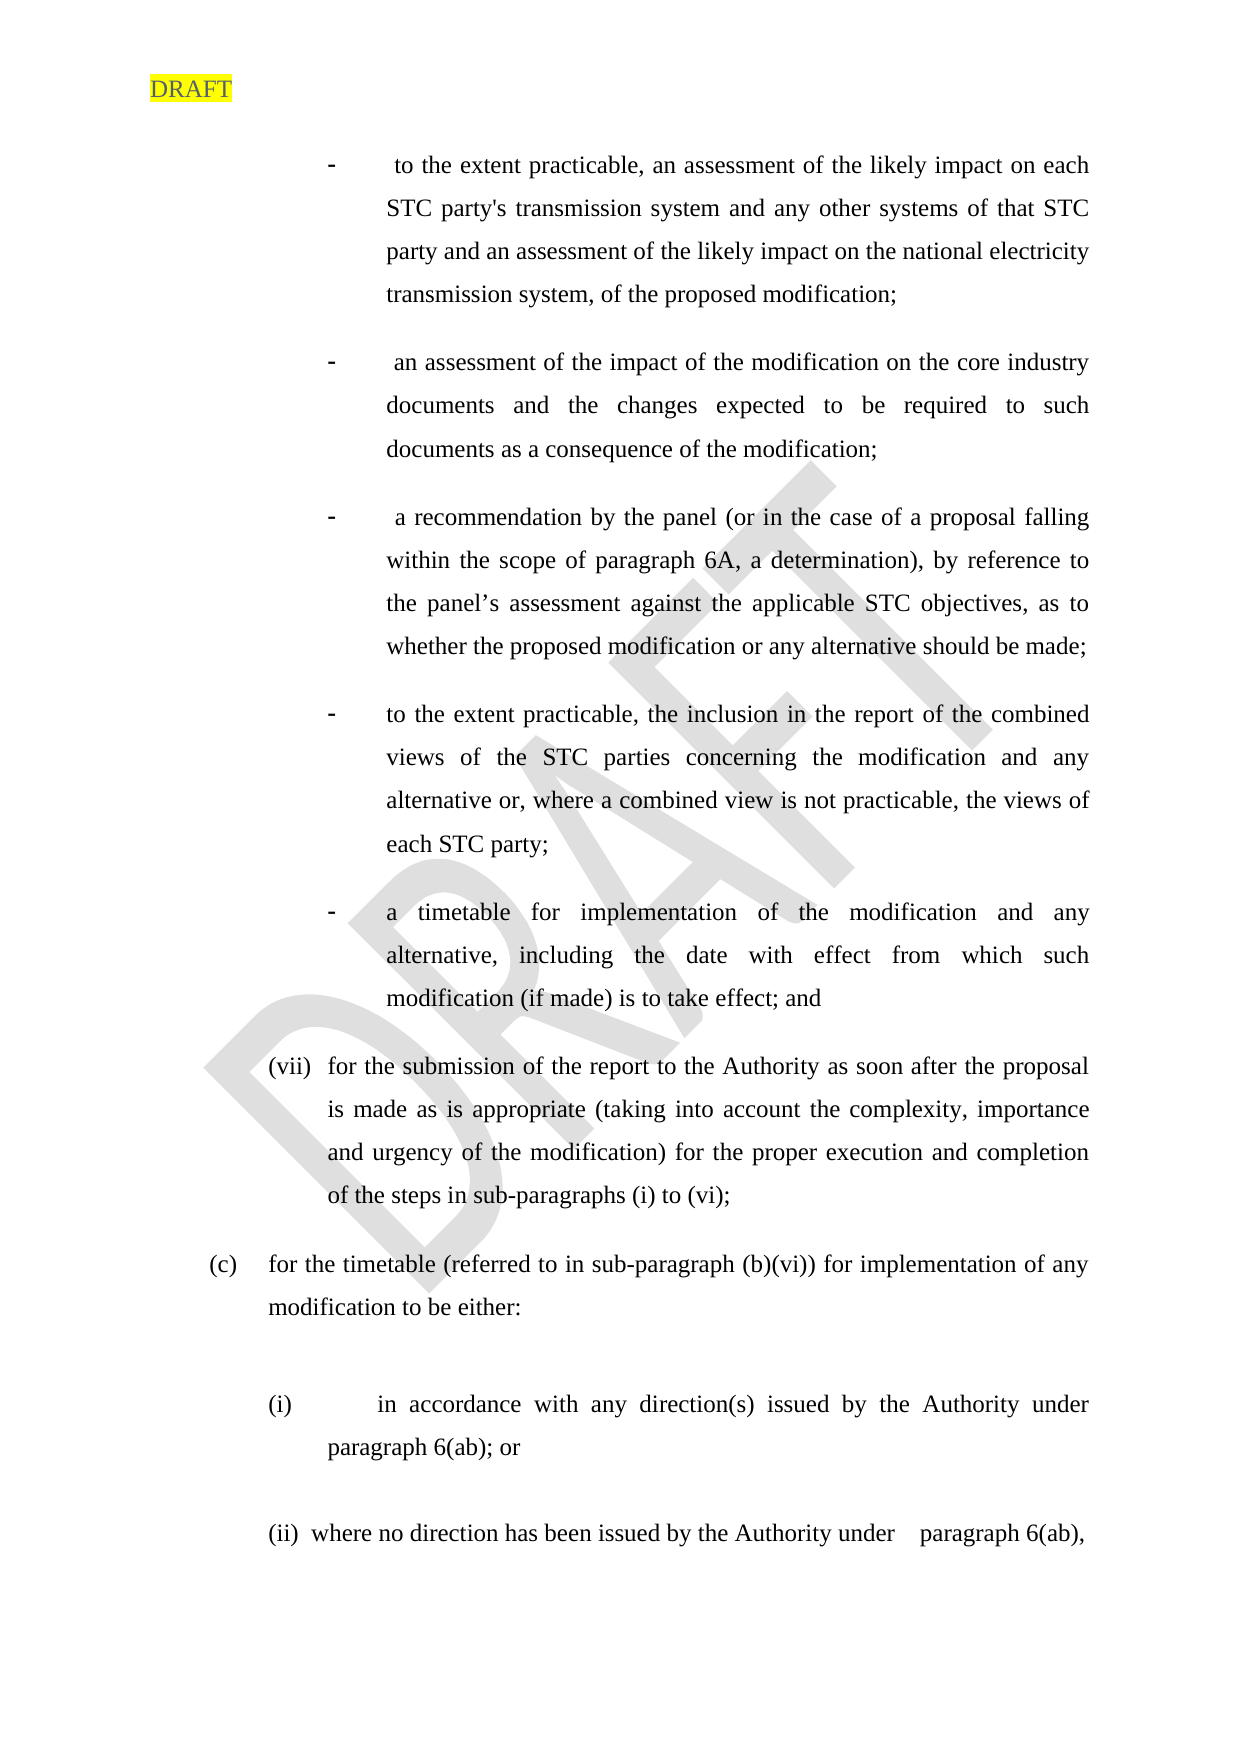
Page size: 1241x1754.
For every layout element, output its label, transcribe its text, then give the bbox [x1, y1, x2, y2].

list a timetable for implementation of the modification and any alternative, including the date with effect from which such modification (if made) is to take effect; and [327, 897, 1090, 1012]
list a recommendation by the panel (or in the case of a proposal falling within the scope of paragraph 6A, a determination), by reference to the panel’s assessment against the applicable STC objectives, as to whether the proposed modification or any alternative should be made; [327, 502, 1090, 660]
list to the extent practicable, the inclusion in the report of the combined views of the STC parties concerning the modification and any alternative or, where a combined view is not practicable, the views of each STC party; [327, 699, 1090, 857]
list an assessment of the impact of the modification on the core industry documents and the changes expected to be required to such documents as a consequence of the modification; [327, 347, 1090, 462]
list for the timetable (referred to in sub-paragraph (b)(vi)) for implementation of any modification to be either: [209, 1249, 1090, 1321]
list in accordance with any direction(s) issued by the Authority under paragraph 6(ab); or [268, 1389, 1090, 1461]
text (ii) where no direction has been issued by the Authority under paragraph 6(ab), [268, 1518, 1090, 1547]
list to the extent practicable, an assessment of the likely impact on each STC party's transmission system and any other systems of that STC party and an assessment of the likely impact on the national electricity transmission system, of the proposed modification; [327, 150, 1090, 308]
list for the submission of the report to the Authority as soon after the proposal is made as is appropriate (taking into account the complexity, importance and urgency of the modification) for the proper execution and completion of the steps in sub-paragraphs (i) to (vi); [268, 1051, 1090, 1209]
